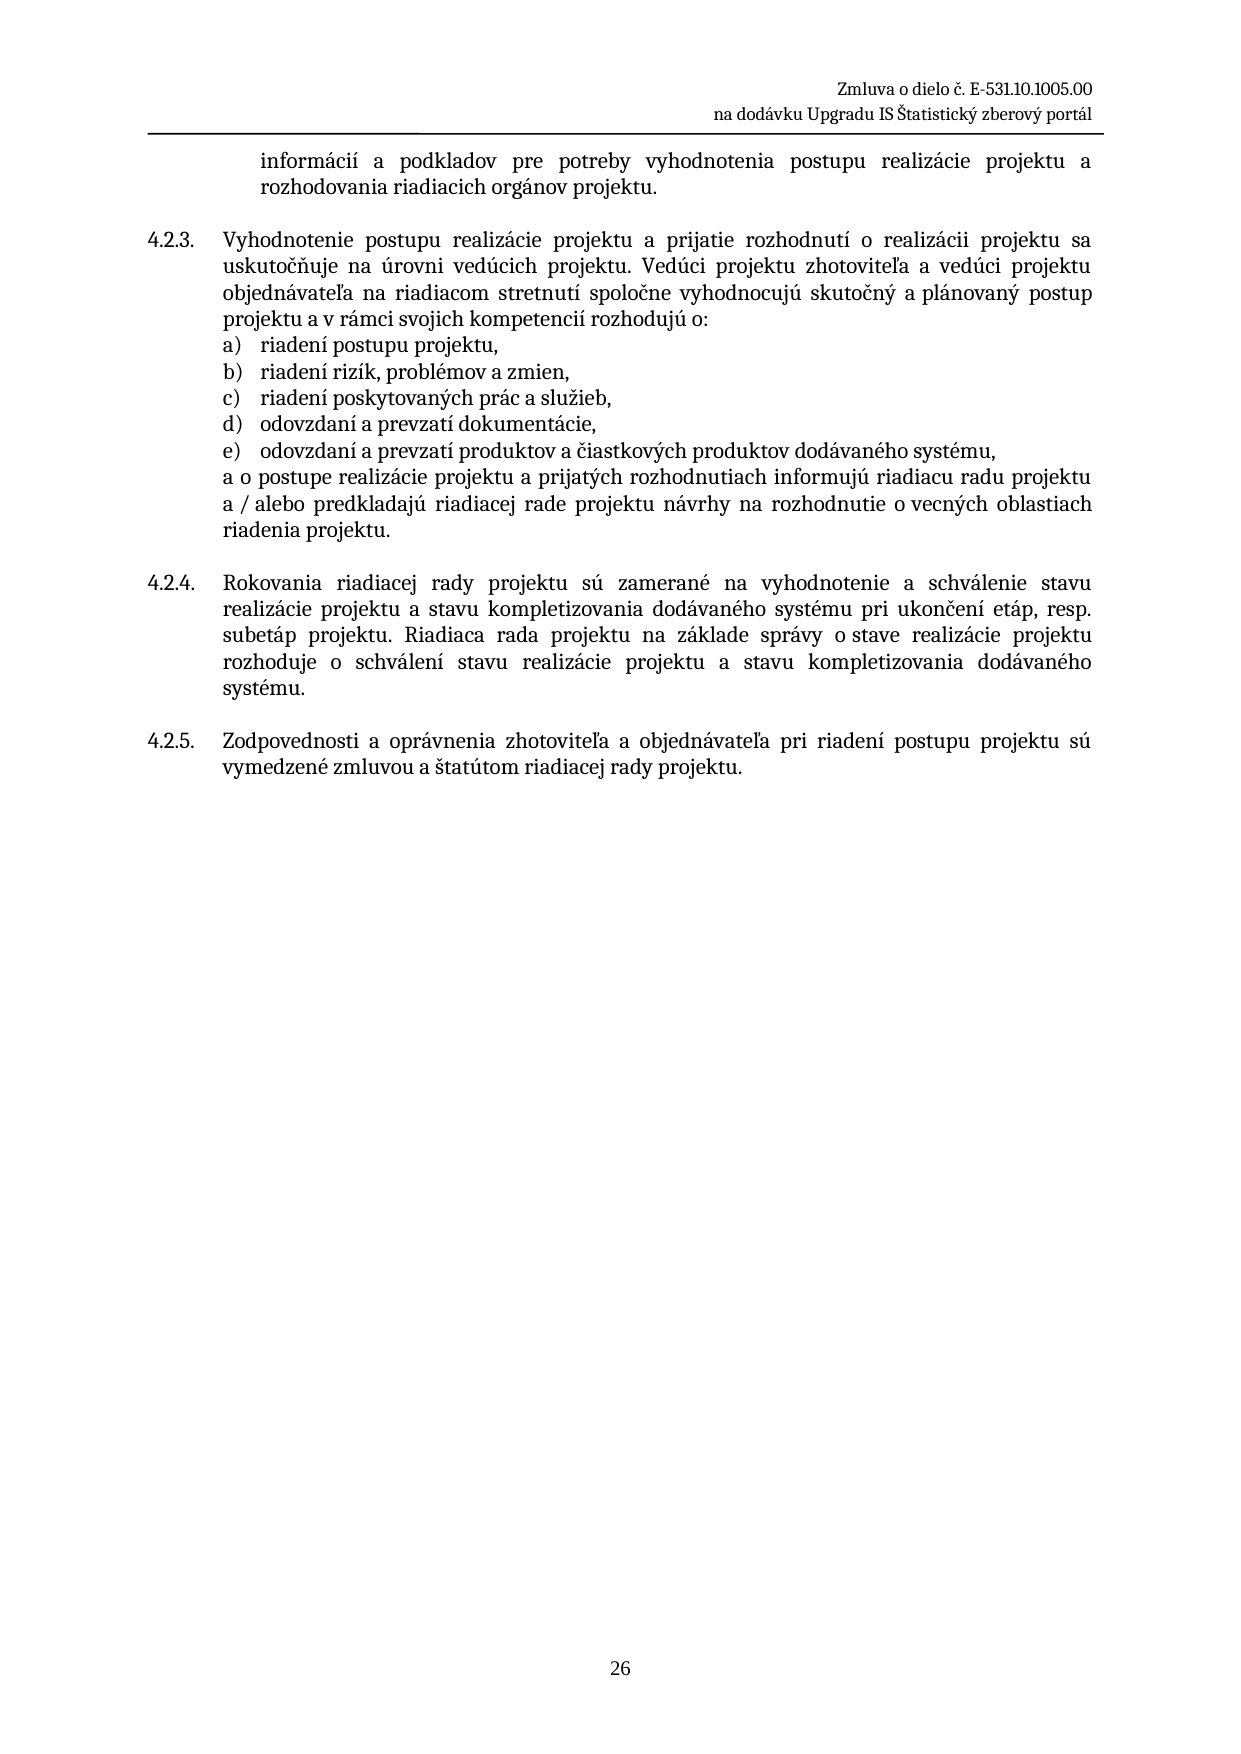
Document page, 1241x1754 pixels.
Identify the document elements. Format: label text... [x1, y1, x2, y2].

list odovzdaní a prevzatí produktov a čiastkových produktov dodávaného systému, [223, 438, 1092, 464]
text a o postupe realizácie projektu a prijatých rozhodnutiach informujú riadiacu radu projektu a / alebo predkladajú riadiacej rade projektu návrhy na rozhodnutie o vecných oblastiach riadenia projektu. [223, 464, 1092, 543]
list riadení poskytovaných prác a služieb, [223, 385, 1092, 411]
list odovzdaní a prevzatí dokumentácie, [223, 411, 1092, 438]
list Zodpovednosti a oprávnenia zhotoviteľa a objednávateľa pri riadení postupu projektu sú vymedzené zmluvou a štatútom riadiacej rady projektu. [148, 727, 1092, 780]
list Rokovania riadiacej rady projektu sú zamerané na vyhodnotenie a schválenie stavu realizácie projektu a stavu kompletizovania dodávaného systému pri ukončení etáp, resp. subetáp projektu. Riadiaca rada projektu na základe správy o stave realizácie projektu rozhoduje o schválení stavu realizácie projektu a stavu kompletizovania dodávaného systému. [148, 569, 1092, 701]
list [223, 148, 1092, 200]
list riadení rizík, problémov a zmien, [223, 358, 1092, 385]
list riadení postupu projektu, [223, 332, 1092, 358]
list Vyhodnotenie postupu realizácie projektu a prijatie rozhodnutí o realizácii projektu sa uskutočňuje na úrovni vedúcich projektu. Vedúci projektu zhotoviteľa a vedúci projektu objednávateľa na riadiacom stretnutí spoločne vyhodnocujú skutočný a plánovaný postup projektu a v rámci svojich kompetencií rozhodujú o: [148, 227, 1092, 332]
